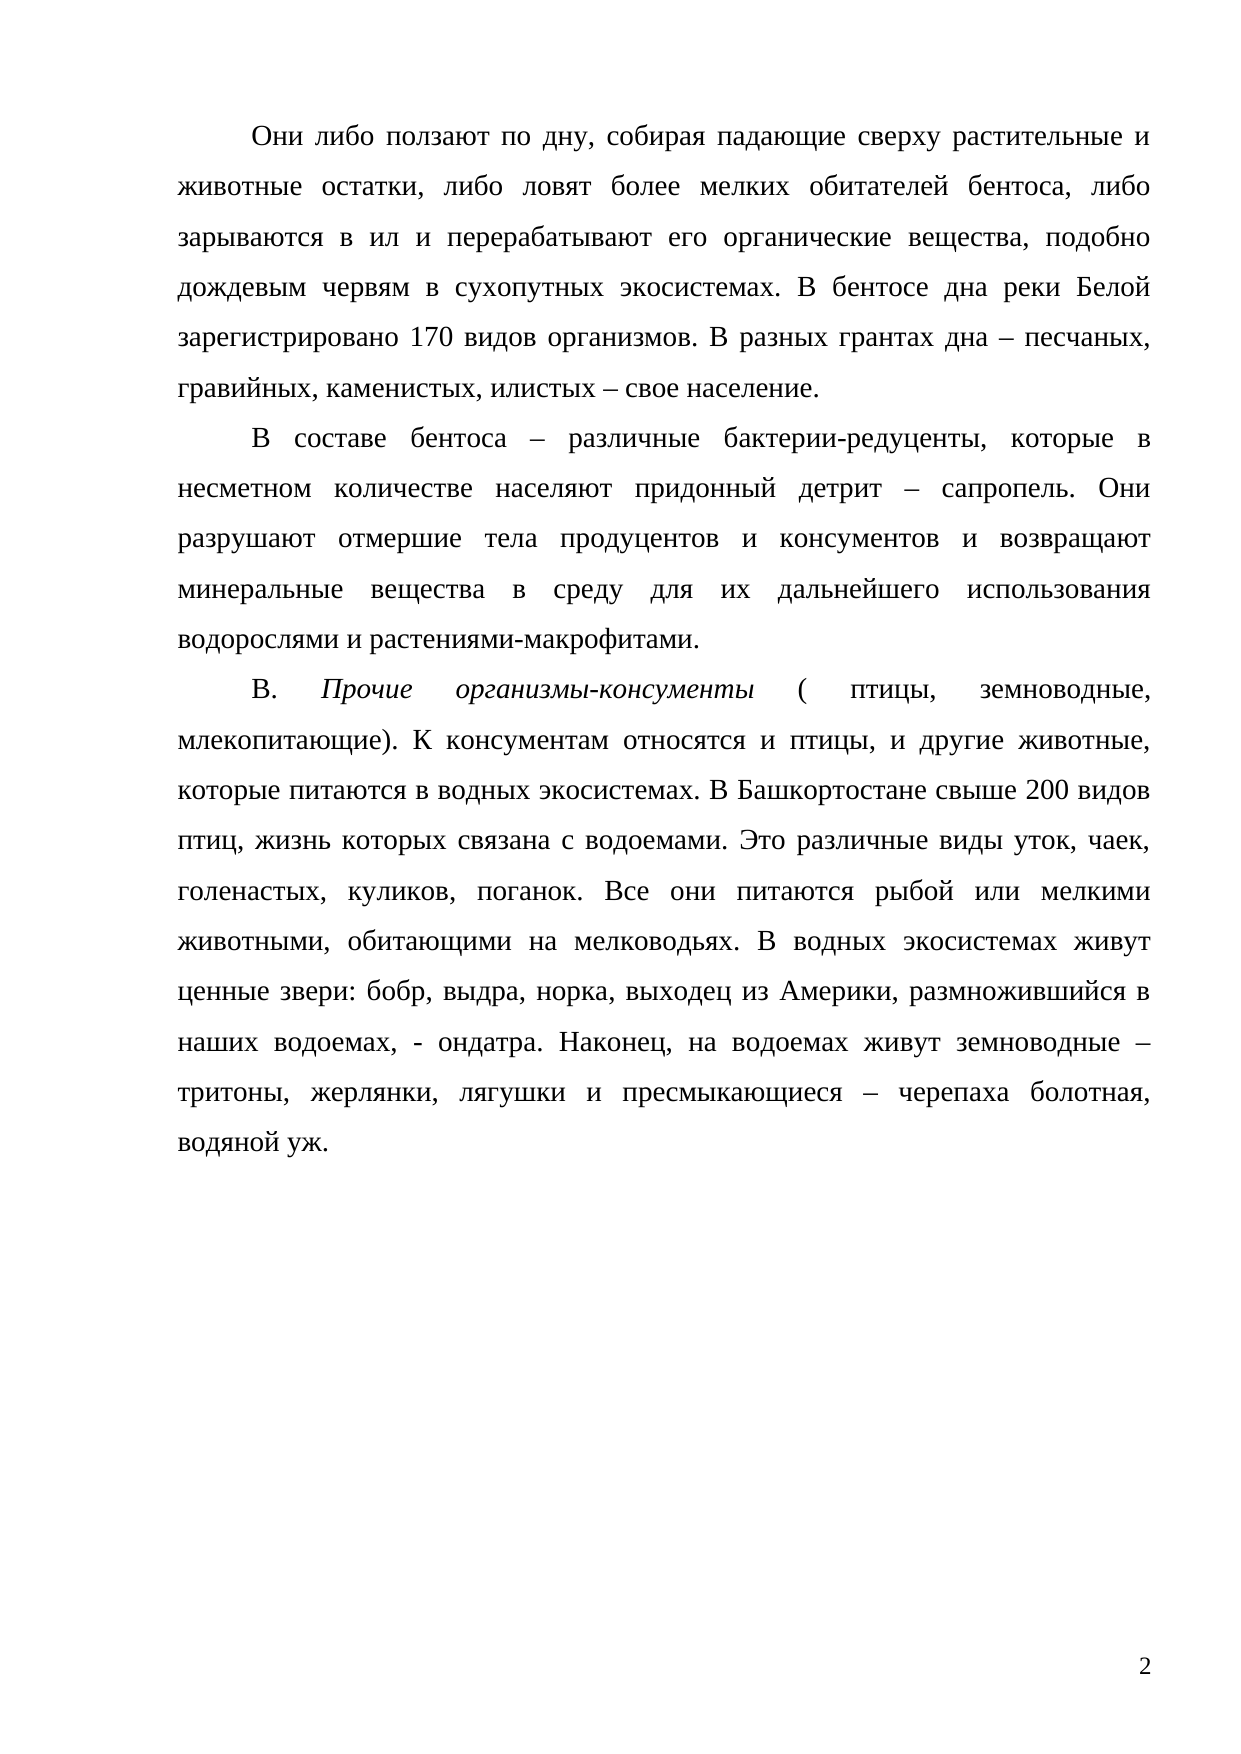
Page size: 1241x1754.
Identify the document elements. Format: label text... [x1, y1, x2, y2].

text Они либо ползают по дну, собирая падающие сверху растительные и животные остатки, либо ловят более мелких обитателей бентоса, либо зарываются в ил и перерабатывают его органические вещества, подобно дождевым червям в сухопутных экосистемах. В бентосе дна реки Белой зарегистрировано 170 видов организмов. В разных грантах дна – песчаных, гравийных, каменистых, илистых – свое население. [177, 118, 1152, 403]
text В составе бентоса – различные бактерии-редуценты, которые в несметном количестве населяют придонный детрит – сапропель. Они разрушают отмершие тела продуцентов и консументов и возвращают минеральные вещества в среду для их дальнейшего использования водорослями и растениями-макрофитами. [177, 420, 1152, 655]
text В. Прочие организмы-консументы ( птицы, земноводные, млекопитающие). К консументам относятся и птицы, и другие животные, которые питаются в водных экосистемах. В Башкортостане свыше 200 видов птиц, жизнь которых связана с водоемами. Это различные виды уток, чаек, голенастых, куликов, поганок. Все они питаются рыбой или мелкими животными, обитающими на мелководьях. В водных экосистемах живут ценные звери: бобр, выдра, норка, выходец из Америки, размножившийся в наших водоемах, - ондатра. Наконец, на водоемах живут земноводные – тритоны, жерлянки, лягушки и пресмыкающиеся – черепаха болотная, водяной уж. [177, 672, 1152, 1158]
